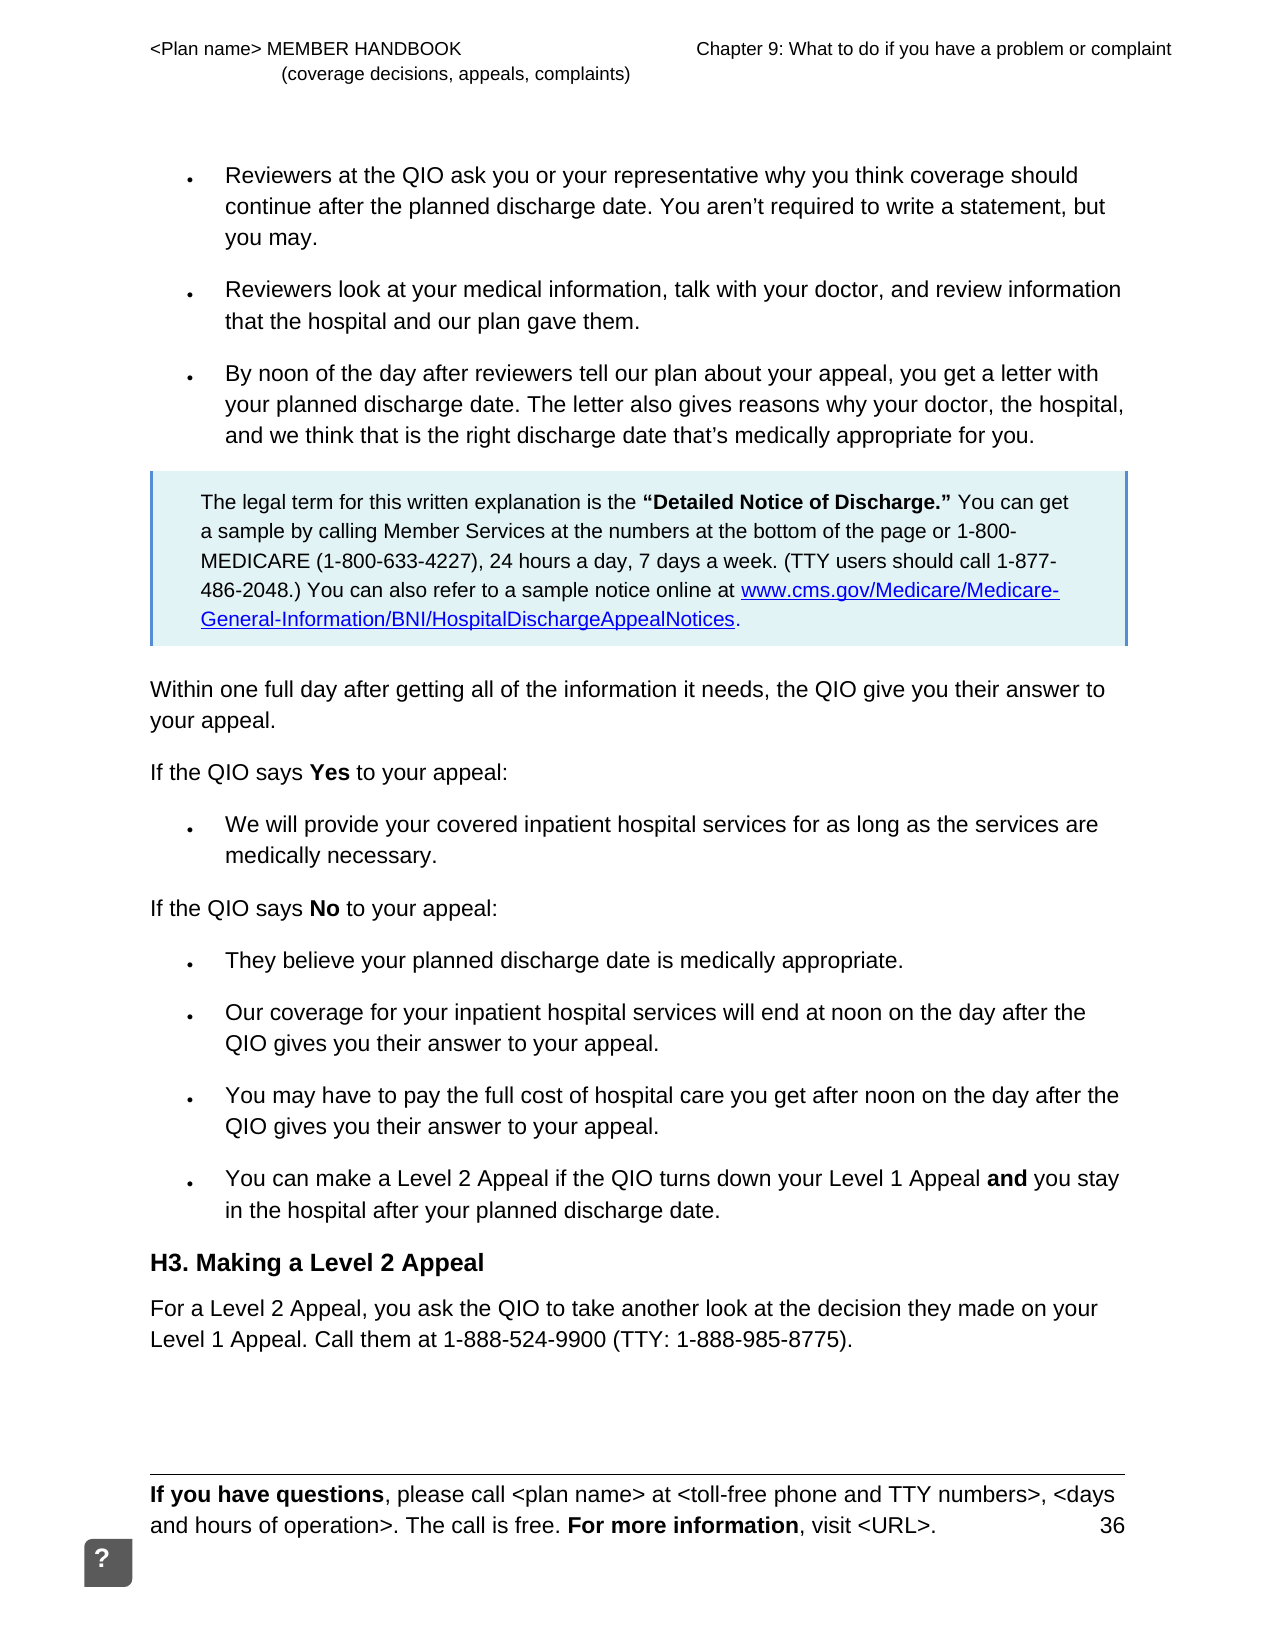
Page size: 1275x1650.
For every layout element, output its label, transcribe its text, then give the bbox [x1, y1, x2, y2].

text Within one full day after getting all of the information it needs, the QIO give you their answer to your appeal. [150, 672, 1125, 735]
list Reviewers look at your medical information, talk with your doctor, and review information that the hospital and our plan gave them. [187, 273, 1125, 335]
list You can make a Level 2 Appeal if the QIO turns down your Level 1 Appeal and you stay in the hospital after your planned discharge date. [187, 1162, 1125, 1224]
list You may have to pay the full cost of hospital care you get after noon on the day after the QIO gives you their answer to your appeal. [187, 1078, 1125, 1141]
text If the QIO says Yes to your appeal: [150, 756, 1125, 787]
text If the QIO says No to your appeal: [150, 891, 1125, 922]
list By noon of the day after reviewers tell our plan about your appeal, you get a letter with your planned discharge date. The letter also gives reasons why your doctor, the hospital, and we think that is the right discharge date that’s medically appropriate for you. [187, 356, 1125, 450]
list Our coverage for your inpatient hospital services will end at noon on the day after the QIO gives you their answer to your appeal. [187, 995, 1125, 1058]
list They believe your planned discharge date is medically appropriate. [187, 943, 1125, 974]
subtitle H3. Making a Level 2 Appeal [150, 1245, 1050, 1278]
text For a Level 2 Appeal, you ask the QIO to take another look at the decision they made on your Level 1 Appeal. Call them at 1-888-524-9900 (TTY: 1-888-985-8775). [150, 1291, 1125, 1353]
list We will provide your covered inpatient hospital services for as long as the services are medically necessary. [187, 808, 1125, 870]
list Reviewers at the QIO ask you or your representative why you think coverage should continue after the planned discharge date. You aren’t required to write a statement, but you may. [187, 158, 1125, 252]
table_header The legal term for this written explanation is the “Detailed Notice of Discharge.” You can get a sample by calling Member Services at the numbers at the bottom of the page or 1-800-MEDICARE (1-800-633-4227), 24 hours a day, 7 days a week. (TTY users should call 1-877-486-2048.) You can also refer to a sample notice online at www.cms.gov/Medicare/Medicare-General-Information/BNI/HospitalDischargeAppealNotices. [153, 474, 1125, 643]
